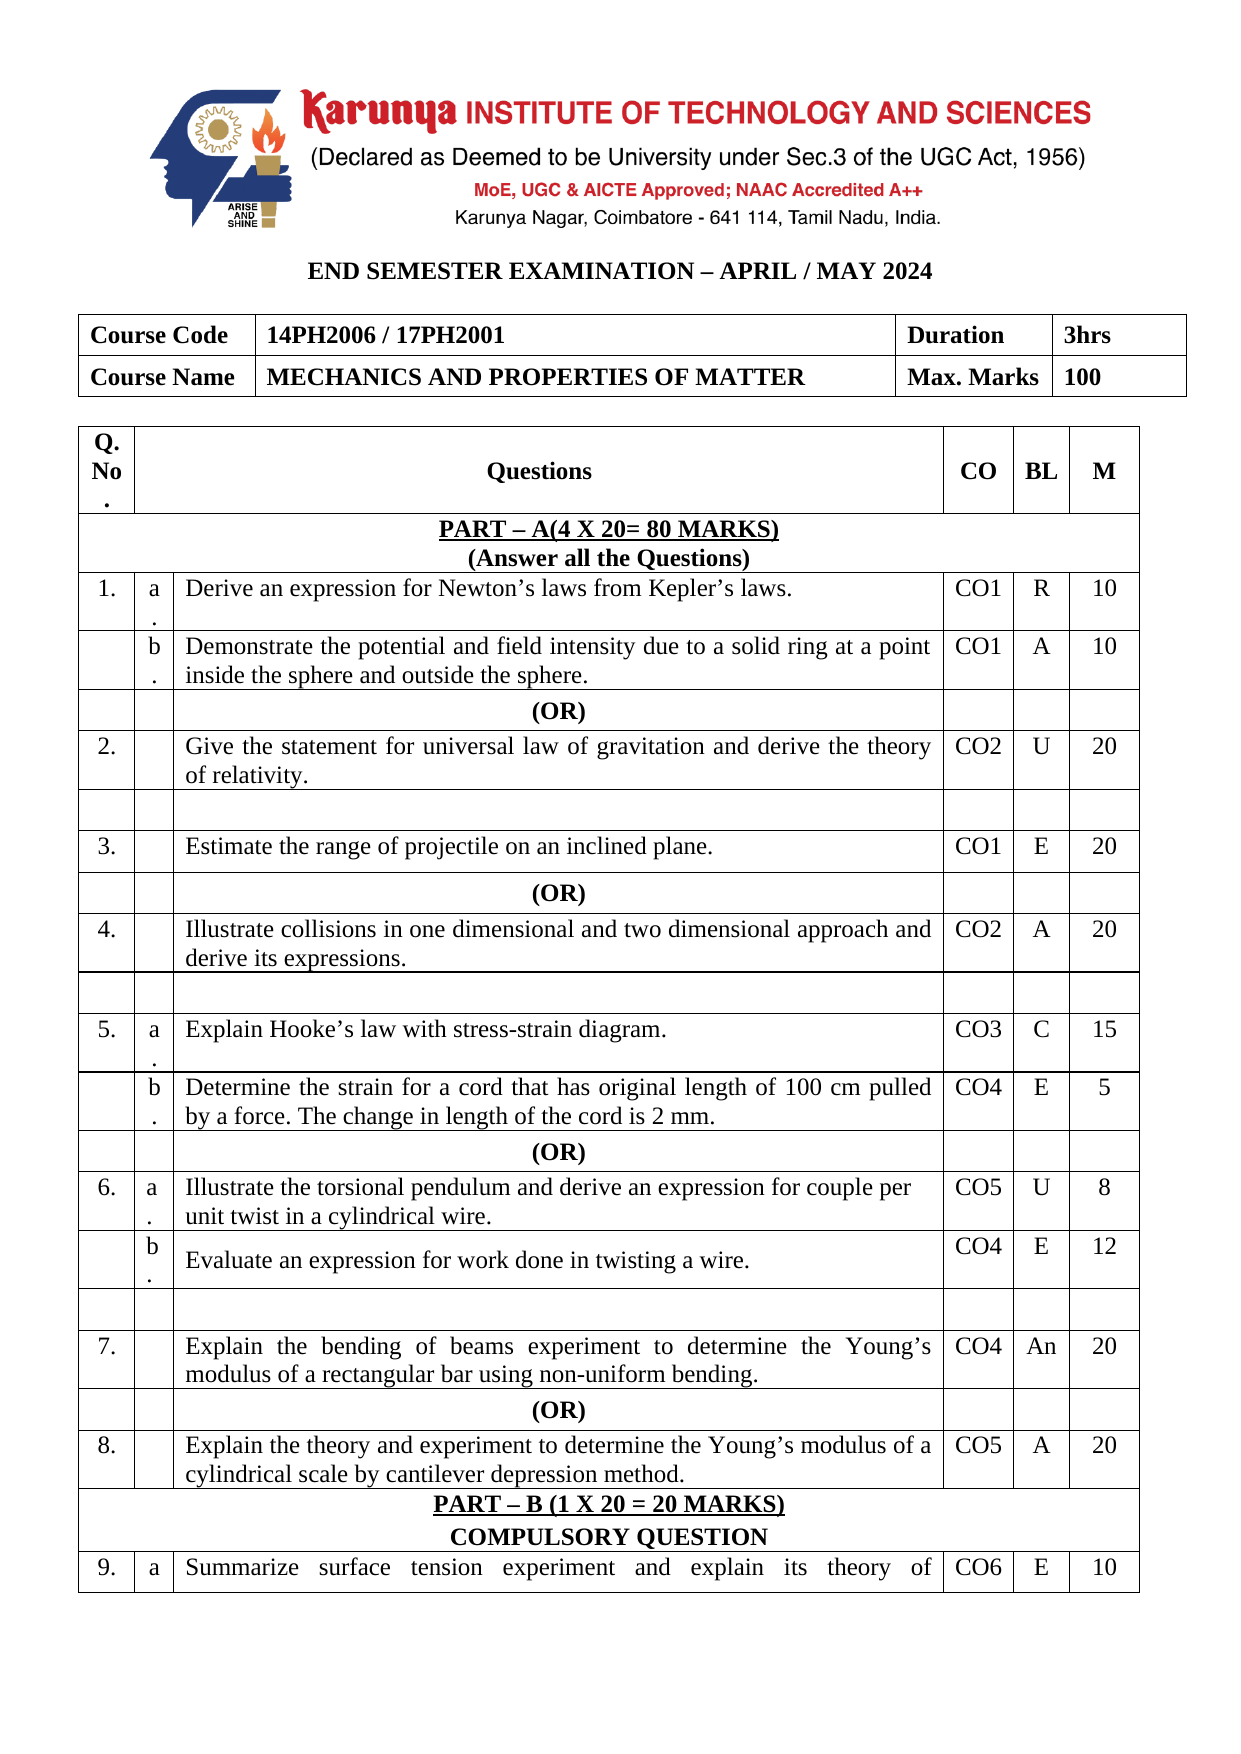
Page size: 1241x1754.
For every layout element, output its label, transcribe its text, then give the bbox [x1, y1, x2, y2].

table_cell [174, 790, 943, 830]
table_cell E [1014, 1552, 1069, 1592]
table_cell [135, 731, 173, 789]
table_cell b. [135, 1073, 173, 1130]
table_cell [944, 873, 1013, 913]
table_cell b. [135, 631, 173, 689]
table_cell 5 [1070, 1073, 1139, 1130]
table_cell [944, 690, 1013, 730]
table_cell (OR) [174, 1389, 943, 1429]
table_cell (OR) [174, 873, 943, 913]
table_cell PART – B (1 X 20 = 20 MARKS) COMPULSORY QUESTION [79, 1489, 1139, 1551]
table_cell MECHANICS AND PROPERTIES OF MATTER [256, 356, 895, 396]
table_cell CO2 [944, 731, 1013, 789]
table_cell [1014, 1131, 1069, 1171]
table_cell a. [135, 573, 173, 630]
table_cell [1070, 690, 1139, 730]
table_cell [79, 973, 134, 1013]
table_cell CO1 [944, 831, 1013, 872]
table_header 14PH2006 / 17PH2001 [256, 315, 895, 355]
table_cell R [1014, 573, 1069, 630]
table_cell 3. [79, 831, 134, 872]
table_header M [1070, 427, 1139, 513]
table_cell a. [135, 1014, 173, 1071]
table_cell [135, 1131, 173, 1171]
table_cell 100 [1053, 356, 1186, 396]
table_cell [1014, 790, 1069, 830]
table_cell 8 [1070, 1172, 1139, 1230]
table_cell [1070, 1389, 1139, 1429]
table_cell E [1014, 1073, 1069, 1130]
table_cell Derive an expression for Newton’s laws from Kepler’s laws. [174, 573, 943, 630]
table_cell Give the statement for universal law of gravitation and derive the theory of relativity. [174, 731, 943, 789]
table_cell [1070, 1131, 1139, 1171]
table_cell Determine the strain for a cord that has original length of 100 cm pulled by a force. The change in length of the cord is 2 mm. [716, 1073, 943, 1130]
table_cell [174, 973, 943, 1013]
table_header CO [944, 427, 1013, 513]
table_cell CO4 [944, 1073, 1013, 1130]
table_cell [1014, 1289, 1069, 1330]
table_cell CO4 [944, 1331, 1013, 1388]
table_cell [79, 1131, 134, 1171]
table_cell [135, 1289, 173, 1330]
table_cell 10 [1070, 573, 1139, 630]
table_cell Max. Marks [896, 356, 1052, 396]
table_cell [1070, 873, 1139, 913]
table_cell [1014, 973, 1069, 1013]
table_cell A [1014, 1431, 1069, 1488]
table_cell [1014, 873, 1069, 913]
table_cell 8. [79, 1431, 134, 1488]
table_cell 10 [1070, 631, 1139, 689]
table_cell [135, 831, 173, 872]
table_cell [174, 1552, 943, 1592]
table_cell Explain the theory and experiment to determine the Young’s modulus of a cylindrical scale by cantilever depression method. [174, 1431, 943, 1488]
table_header Duration [896, 315, 1052, 355]
table_cell Course Name [79, 356, 255, 396]
table_cell [944, 973, 1013, 1013]
text END SEMESTER EXAMINATION – APRIL / MAY 2024 [90, 256, 1150, 285]
table_cell Explain the bending of beams experiment to determine the Young’s modulus of a rectangular bar using non-uniform bending. [174, 1331, 943, 1388]
table_cell Illustrate the torsional pendulum and derive an expression for couple per unit twist in a cylindrical wire. [174, 1172, 943, 1230]
table_cell CO4 [944, 1231, 1013, 1288]
table_cell 20 [1070, 831, 1139, 872]
table_cell CO5 [944, 1172, 1013, 1230]
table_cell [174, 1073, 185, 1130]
table_cell [1070, 1289, 1139, 1330]
table_cell [135, 873, 173, 913]
table_cell 5. [79, 1014, 134, 1071]
table_cell [944, 790, 1013, 830]
table_cell [944, 1131, 1013, 1171]
table_cell [79, 690, 134, 730]
table_cell 6. [79, 1172, 134, 1230]
table_cell a. [135, 1552, 173, 1592]
table_header 3hrs [1053, 315, 1186, 355]
table_cell [1070, 973, 1139, 1013]
table_cell E [1014, 1231, 1069, 1288]
table_cell 20 [1070, 1331, 1139, 1388]
table_cell U [1014, 1172, 1069, 1230]
table_cell CO5 [944, 1431, 1013, 1488]
table_cell [79, 1389, 134, 1429]
table_cell [135, 1389, 173, 1429]
table_cell [135, 690, 173, 730]
table_cell 12 [1070, 1231, 1139, 1288]
table_cell Demonstrate the potential and field intensity due to a solid ring at a point inside the sphere and outside the sphere. [174, 631, 943, 689]
table_cell 10 [1070, 1552, 1139, 1592]
table_cell Explain Hooke’s law with stress-strain diagram. [174, 1014, 943, 1071]
table_cell CO6 [944, 1552, 1013, 1592]
table_cell PART – A(4 X 20= 80 MARKS) (Answer all the Questions) [79, 514, 1139, 572]
table_header Questions [135, 427, 943, 513]
table_cell 20 [1070, 1431, 1139, 1488]
table_cell (OR) [174, 690, 943, 730]
table_cell [79, 873, 134, 913]
table_cell [79, 1289, 134, 1330]
table_cell Estimate the range of projectile on an inclined plane. [174, 831, 943, 872]
table_cell [944, 1289, 1013, 1330]
table_cell [79, 790, 134, 830]
table_cell a. [135, 1172, 173, 1230]
table_cell 20 [1070, 731, 1139, 789]
table_cell 20 [1070, 914, 1139, 971]
table_cell 7. [79, 1331, 134, 1388]
table_cell [79, 1231, 134, 1288]
table_cell A [1014, 914, 1069, 971]
table_cell [135, 1431, 173, 1488]
table_cell An [1014, 1331, 1069, 1388]
table_cell U [1014, 731, 1069, 789]
table_cell [1070, 790, 1139, 830]
table_cell Illustrate collisions in one dimensional and two dimensional approach and derive its expressions. [174, 914, 943, 971]
table_cell A [1014, 631, 1069, 689]
table_cell 4. [79, 914, 134, 971]
table_cell E [1014, 831, 1069, 872]
table_cell [79, 631, 134, 689]
table_cell (OR) [174, 1131, 943, 1171]
table_cell [135, 914, 173, 971]
table_header BL [1014, 427, 1069, 513]
table_cell [135, 790, 173, 830]
table_cell CO1 [944, 573, 1013, 630]
table_header Course Code [79, 315, 255, 355]
table_cell [135, 973, 173, 1013]
table_cell [135, 1331, 173, 1388]
table_cell b. [135, 1231, 173, 1288]
table_cell [79, 1073, 134, 1130]
table_header Q. No. [79, 427, 134, 513]
table_cell 2. [79, 731, 134, 789]
table_cell 15 [1070, 1014, 1139, 1071]
table_cell [174, 1289, 943, 1330]
table_cell CO3 [944, 1014, 1013, 1071]
table_cell 9. [79, 1552, 134, 1592]
table_cell [1014, 1389, 1069, 1429]
table_cell C [1014, 1014, 1069, 1071]
picture [149, 89, 1091, 228]
table_cell CO2 [944, 914, 1013, 971]
table_cell [944, 1389, 1013, 1429]
table_cell Evaluate an expression for work done in twisting a wire. [174, 1231, 943, 1288]
table_cell 1. [79, 573, 134, 630]
table_cell CO1 [944, 631, 1013, 689]
table_cell [1014, 690, 1069, 730]
